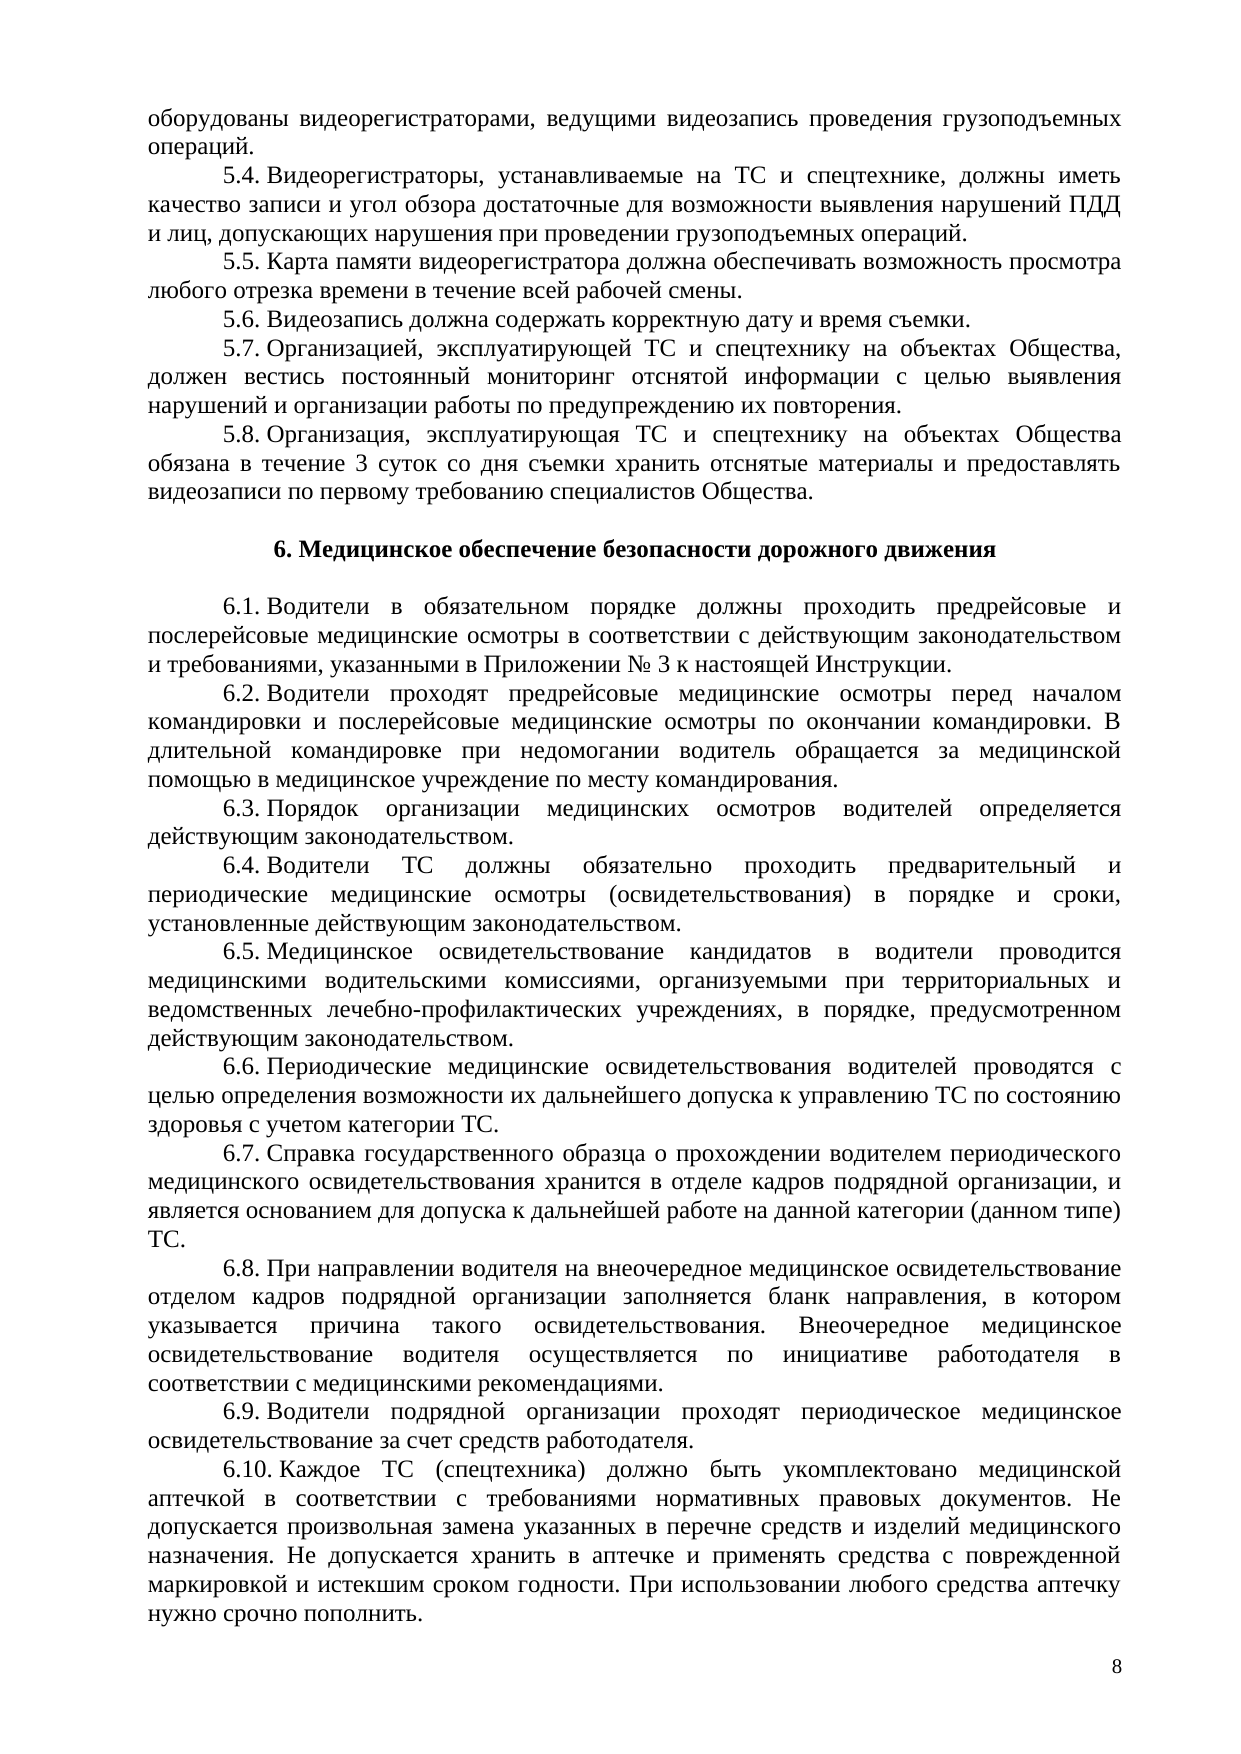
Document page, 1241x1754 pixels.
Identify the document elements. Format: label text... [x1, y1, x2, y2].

list Организацией, эксплуатирующей ТС и спецтехнику на объектах Общества, должен вестись постоянный мониторинг отснятой информации с целью выявления нарушений и организации работы по предупреждению их повторения. [148, 333, 1122, 419]
list Видеозапись должна содержать корректную дату и время съемки. [148, 304, 1122, 333]
list Водители проходят предрейсовые медицинские осмотры перед началом командировки и послерейсовые медицинские осмотры по окончании командировки. В длительной командировке при недомогании водитель обращается за медицинской помощью в медицинское учреждение по месту командирования. [148, 678, 1122, 793]
list Водители подрядной организации проходят периодическое медицинское освидетельствование за счет средств работодателя. [148, 1396, 1122, 1454]
list Карта памяти видеорегистратора должна обеспечивать возможность просмотра любого отрезка времени в течение всей рабочей смены. [148, 246, 1122, 304]
list Организация, эксплуатирующая ТС и спецтехнику на объектах Общества обязана в течение 3 суток со дня съемки хранить отснятые материалы и предоставлять видеозаписи по первому требованию специалистов Общества. [148, 419, 1122, 505]
list Порядок организации медицинских осмотров водителей определяется действующим законодательством. [148, 793, 1122, 850]
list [148, 103, 1122, 160]
list Водители в обязательном порядке должны проходить предрейсовые и послерейсовые медицинские осмотры в соответствии с действующим законодательством и требованиями, указанными в Приложении № 3 к настоящей Инструкции. [148, 591, 1122, 678]
list Справка государственного образца о прохождении водителем периодического медицинского освидетельствования хранится в отделе кадров подрядной организации, и является основанием для допуска к дальнейшей работе на данной категории (данном типе) ТС. [148, 1138, 1122, 1253]
list Водители ТС должны обязательно проходить предварительный и периодические медицинские осмотры (освидетельствования) в порядке и сроки, установленные действующим законодательством. [148, 850, 1122, 936]
list Медицинское освидетельствование кандидатов в водители проводится медицинскими водительскими комиссиями, организуемыми при территориальных и ведомственных лечебно-профилактических учреждениях, в порядке, предусмотренном действующим законодательством. [148, 936, 1122, 1051]
list Видеорегистраторы, устанавливаемые на ТС и спецтехнике, должны иметь качество записи и угол обзора достаточные для возможности выявления нарушений ПДД и лиц, допускающих нарушения при проведении грузоподъемных операций. [148, 160, 1122, 246]
subtitle Медицинское обеспечение безопасности дорожного движения [148, 534, 1122, 563]
list Периодические медицинские освидетельствования водителей проводятся с целью определения возможности их дальнейшего допуска к управлению ТС по состоянию здоровья с учетом категории ТС. [148, 1051, 1122, 1138]
list При направлении водителя на внеочередное медицинское освидетельствование отделом кадров подрядной организации заполняется бланк направления, в котором указывается причина такого освидетельствования. Внеочередное медицинское освидетельствование водителя осуществляется по инициативе работодателя в соответствии с медицинскими рекомендациями. [148, 1253, 1122, 1396]
list Каждое ТС (спецтехника) должно быть укомплектовано медицинской аптечкой в соответствии с требованиями нормативных правовых документов. Не допускается произвольная замена указанных в перечне средств и изделий медицинского назначения. Не допускается хранить в аптечке и применять средства с поврежденной маркировкой и истекшим сроком годности. При использовании любого средства аптечку нужно срочно пополнить. [148, 1454, 1122, 1626]
